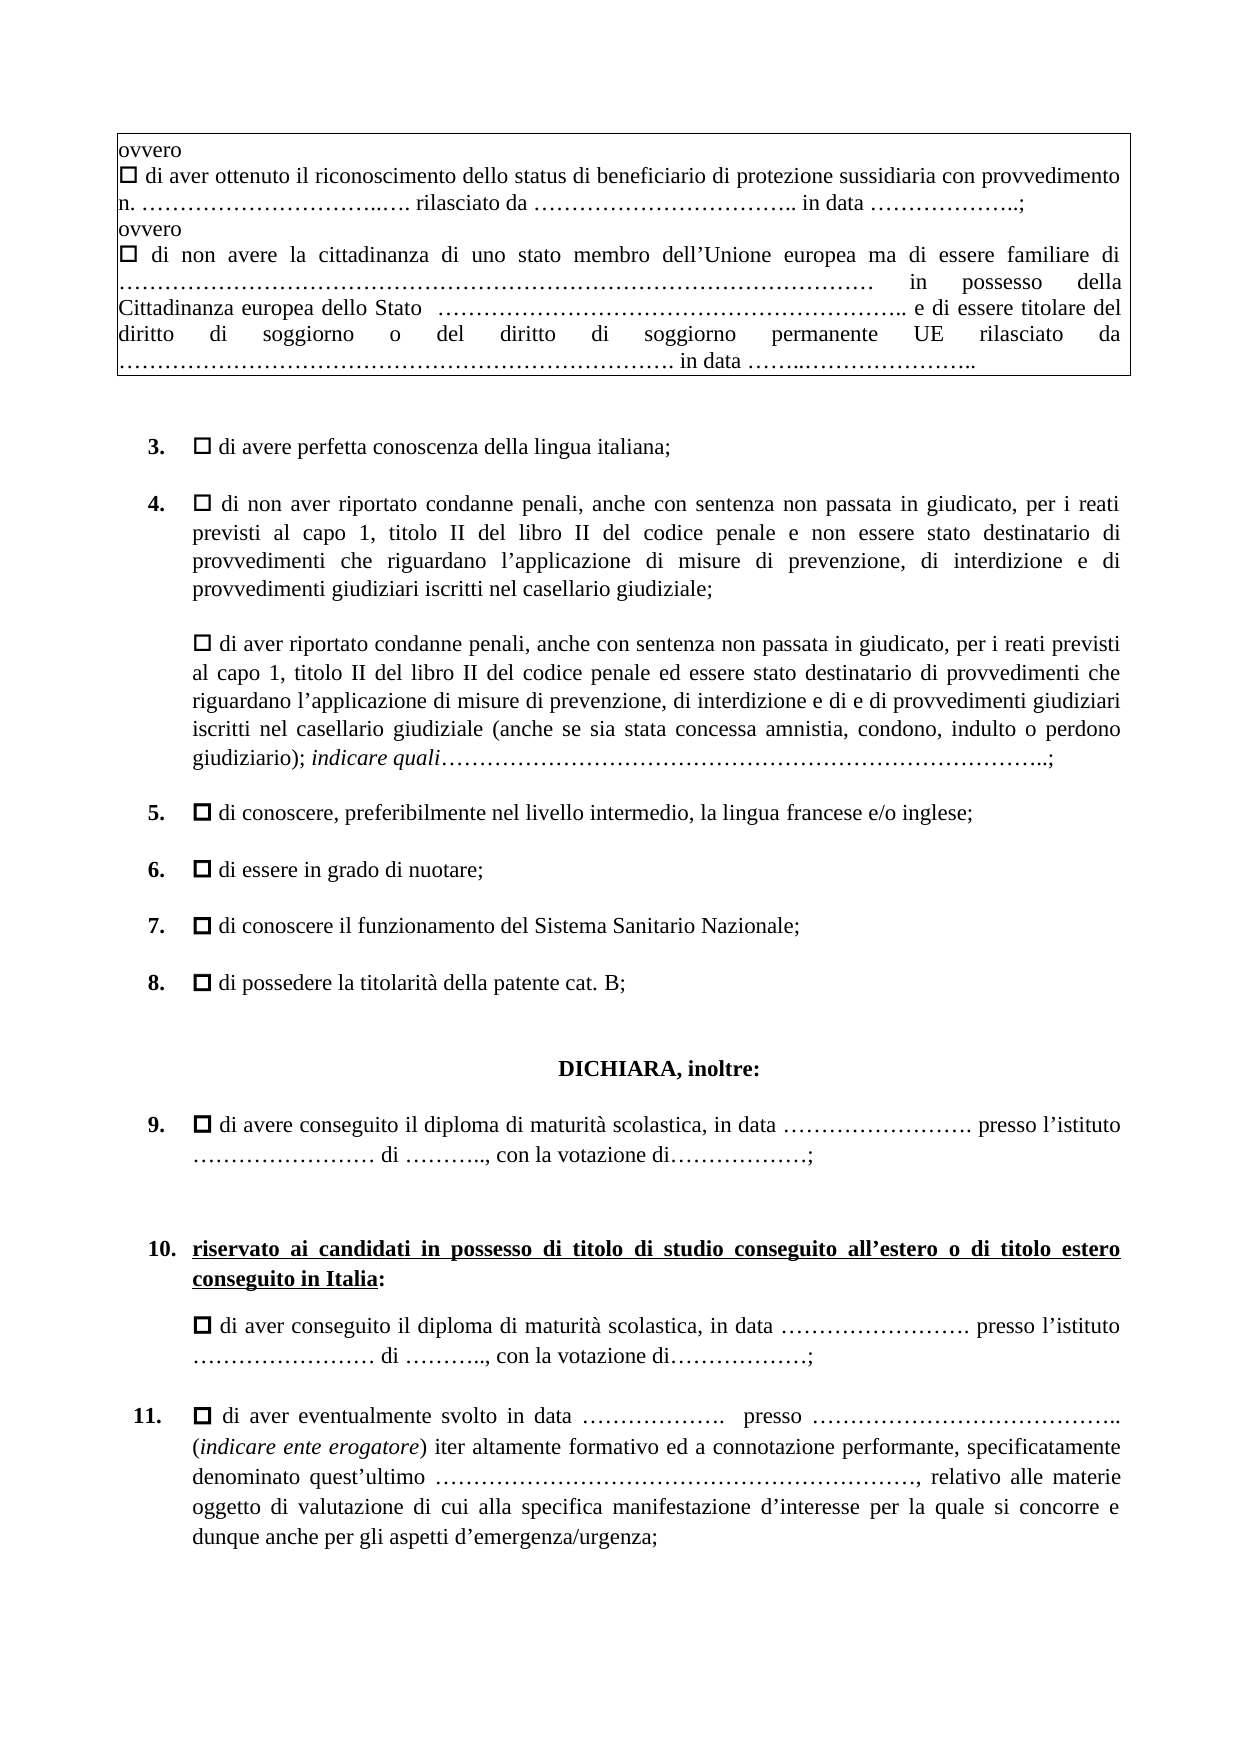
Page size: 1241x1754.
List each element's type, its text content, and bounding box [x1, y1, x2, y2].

list di essere in grado di nuotare; [148, 856, 1122, 882]
text di non avere la cittadinanza di uno stato membro dell’Unione europea ma di essere familiare di ……………………………………………………………………………………… in possesso della Cittadinanza europea dello Stato …………………………………………………….. e di essere titolare del diritto di soggiorno o del diritto di soggiorno permanente UE rilasciato da ………………………………………………………………. in data ……..………………….. [118, 238, 1130, 375]
list di conoscere il funzionamento del Sistema Sanitario Nazionale; [148, 912, 1122, 939]
list di conoscere, preferibilmente nel livello intermedio, la lingua francese e/o inglese; [148, 799, 1122, 825]
list di aver riportato condanne penali, anche con sentenza non passata in giudicato, per i reati previsti al capo 1, titolo II del libro II del codice penale ed essere stato destinatario di provvedimenti che riguardano l’applicazione di misure di prevenzione, di interdizione e di e di provvedimenti giudiziari iscritti nel casellario giudiziale (anche se sia stata concessa amnistia, condono, indulto o perdono giudiziario); indicare quali……………………………………………………………………..; [192, 630, 1122, 770]
list di avere perfetta conoscenza della lingua italiana; [148, 433, 1122, 459]
list riservato ai candidati in possesso di titolo di studio conseguito all’estero o di titolo estero conseguito in Italia: [148, 1235, 1122, 1291]
list DICHIARA, inoltre: [196, 1055, 1122, 1082]
list di possedere la titolarità della patente cat. B; [148, 969, 1122, 996]
text ovvero [118, 134, 1130, 162]
list di non aver riportato condanne penali, anche con sentenza non passata in giudicato, per i reati previsti al capo 1, titolo II del libro II del codice penale e non essere stato destinatario di provvedimenti che riguardano l’applicazione di misure di prevenzione, di interdizione e di provvedimenti giudiziari iscritti nel casellario giudiziale; [148, 490, 1122, 602]
text di aver ottenuto il riconoscimento dello status di beneficiario di protezione sussidiaria con provvedimento n. …………………………..…. rilasciato da …………………………….. in data ………………..; [118, 162, 1122, 215]
list di aver eventualmente svolto in data ………………. presso ………………………………….. (indicare ente erogatore) iter altamente formativo ed a connotazione performante, specificatamente denominato quest’ultimo ………………………………………………………, relativo alle materie oggetto di valutazione di cui alla specifica manifestazione d’interesse per la quale si concorre e dunque anche per gli aspetti d’emergenza/urgenza; [133, 1403, 1122, 1550]
list di avere conseguito il diploma di maturità scolastica, in data ……………………. presso l’istituto …………………… di ……….., con la votazione di………………; [148, 1111, 1122, 1167]
text ovvero [118, 215, 1122, 238]
text di aver conseguito il diploma di maturità scolastica, in data ……………………. presso l’istituto …………………… di ……….., con la votazione di………………; [192, 1312, 1122, 1368]
